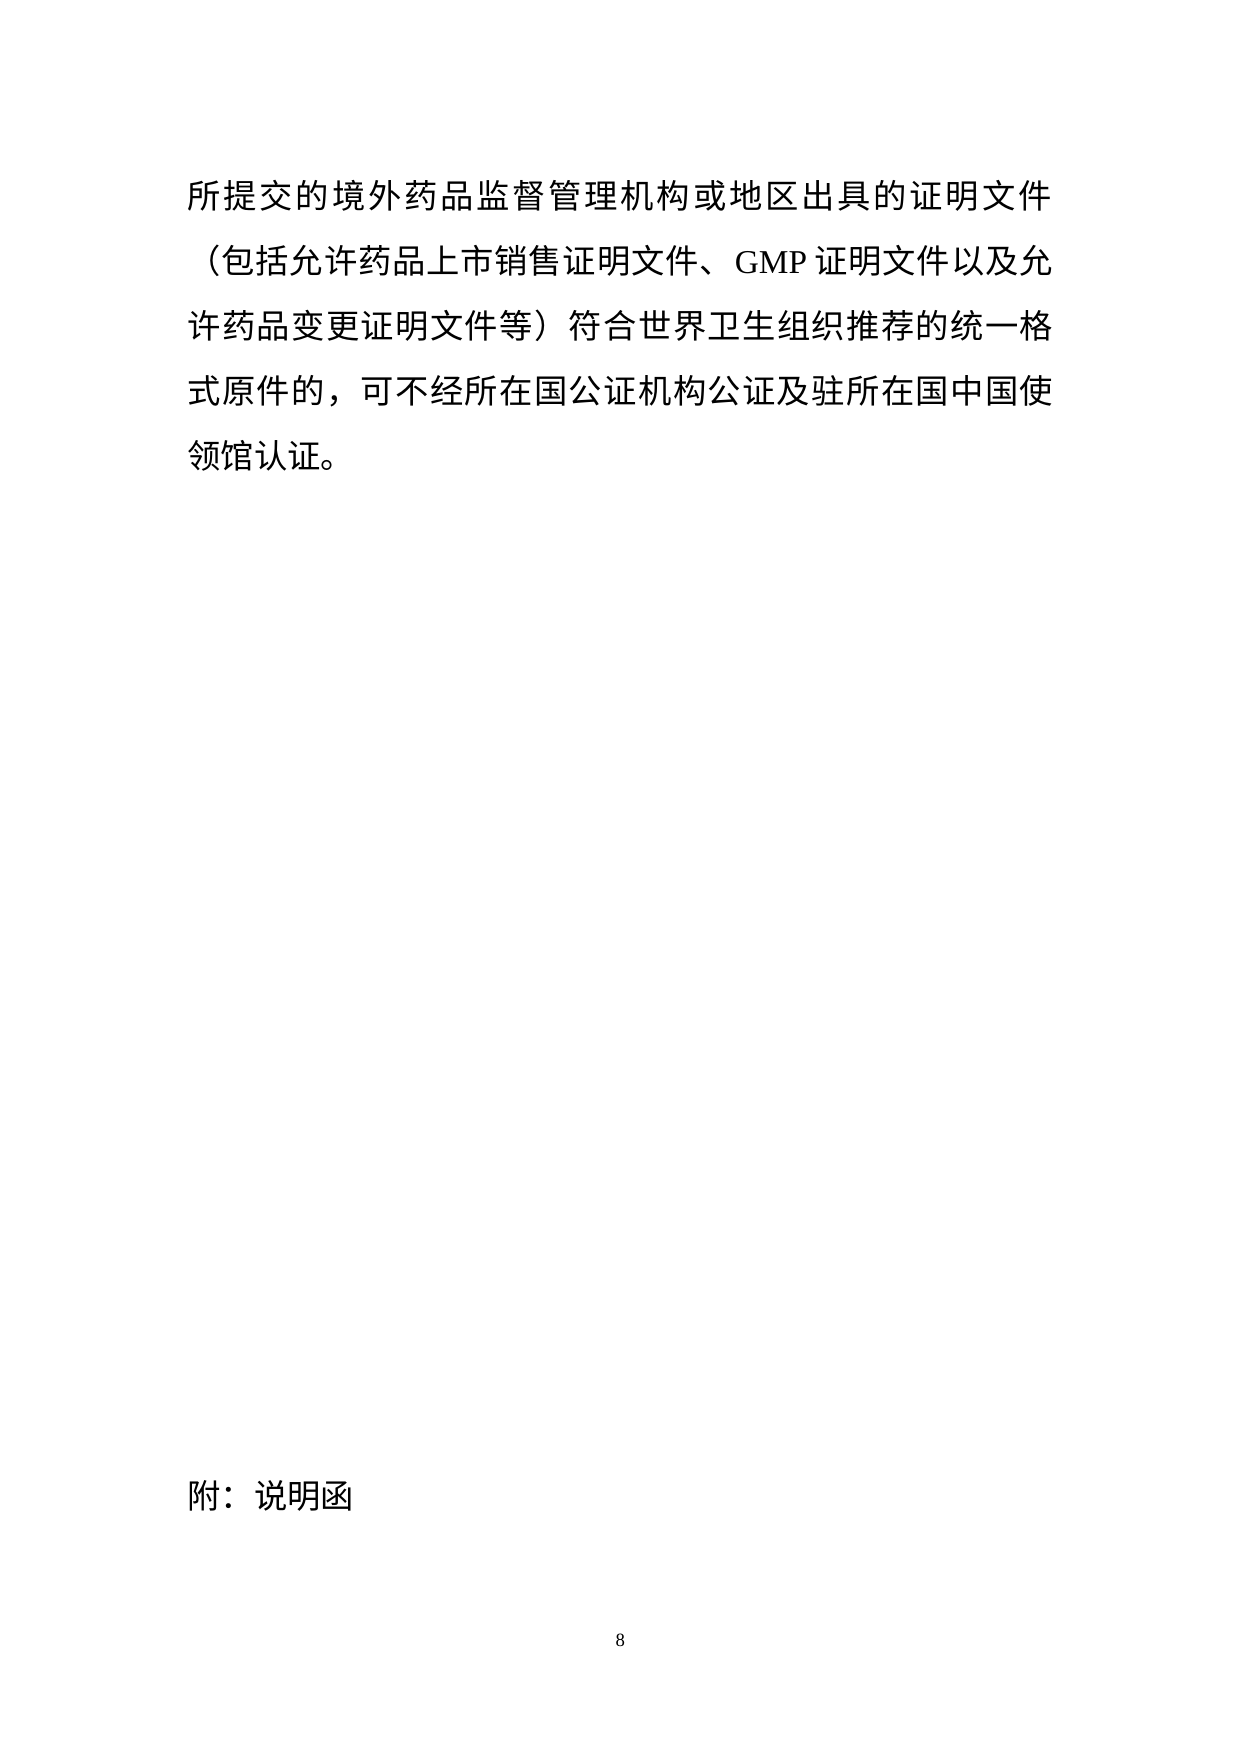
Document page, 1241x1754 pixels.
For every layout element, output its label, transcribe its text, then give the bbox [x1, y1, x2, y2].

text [187, 162, 1053, 487]
text 附：说明函 [187, 1462, 1053, 1527]
